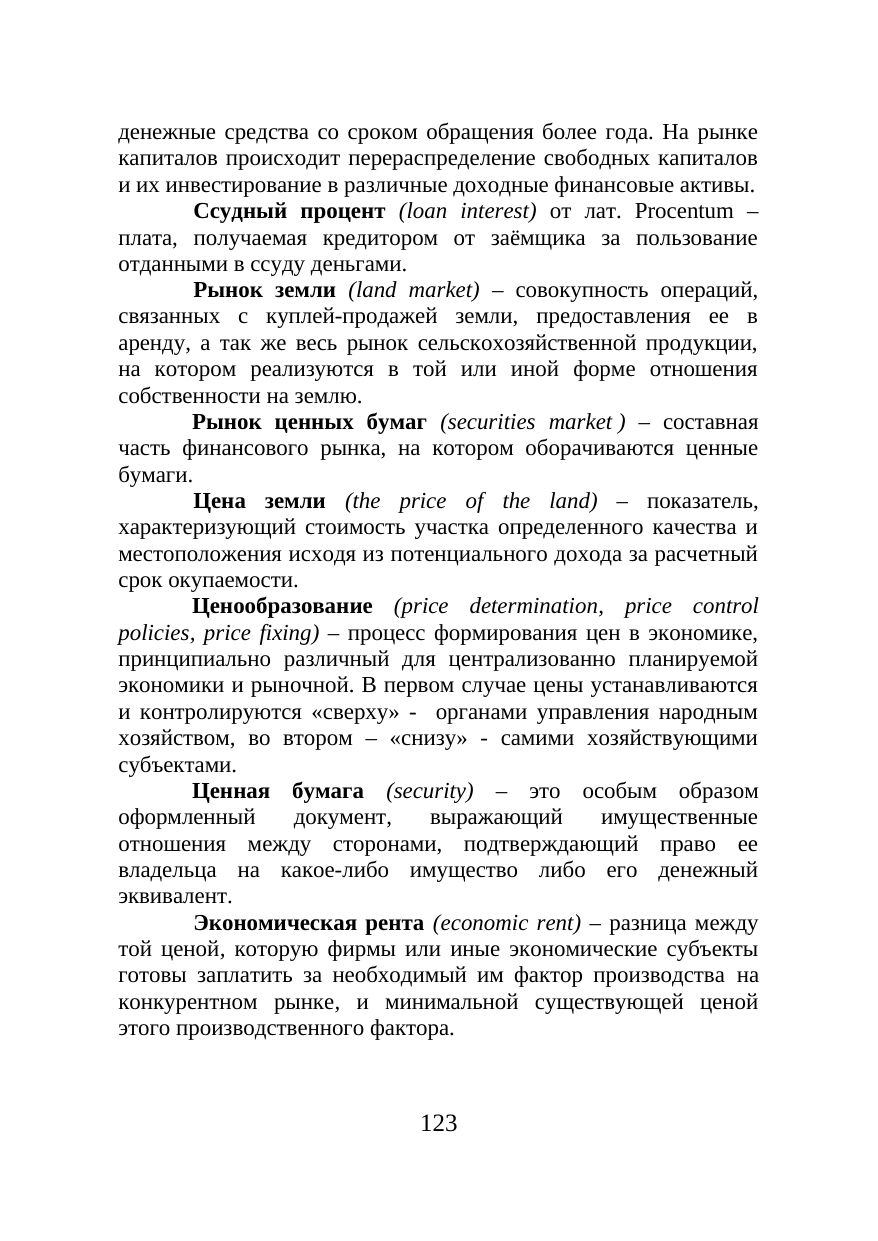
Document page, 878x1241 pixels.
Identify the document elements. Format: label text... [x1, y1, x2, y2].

text Ценная бумага (security) – это особым образом оформленный документ, выражающий имущественные отношения между сторонами, подтверждающий право ее владельца на какое-либо имущество либо его денежный эквивалент. [118, 777, 759, 909]
text Экономическая рента (economic rent) – разница между той ценой, которую фирмы или иные экономические субъекты готовы заплатить за необходимый им фактор производства на конкурентном рынке, и минимальной существующей ценой этого производственного фактора. [118, 909, 759, 1041]
text Рынок ценных бумаг (securities market ) – составная часть финансового рынка, на котором оборачиваются ценные бумаги. [118, 408, 759, 487]
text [118, 118, 759, 197]
text Ценообразование (price determination, price control policies, price fixing) – процесс формирования цен в экономике, принципиально различный для централизованно планируемой экономики и рыночной. В первом случае цены устанавливаются и контролируются «сверху» - органами управления народным хозяйством, во втором – «снизу» - самими хозяйствующими субъектами. [118, 592, 759, 777]
text Цена земли (the price of the land) – показатель, характеризующий стоимость участка определенного качества и местоположения исходя из потенциального дохода за расчетный срок окупаемости. [118, 487, 759, 592]
text Рынок земли (land market) – совокупность операций, связанных с куплей-продажей земли, предоставления ее в аренду, а так же весь рынок сельскохозяйственной продукции, на котором реализуются в той или иной форме отношения собственности на землю. [118, 276, 759, 408]
text Ссудный процент (loan interest) от лат. Procentum – плата, получаемая кредитором от заёмщика за пользование отданными в ссуду деньгами. [118, 197, 759, 276]
